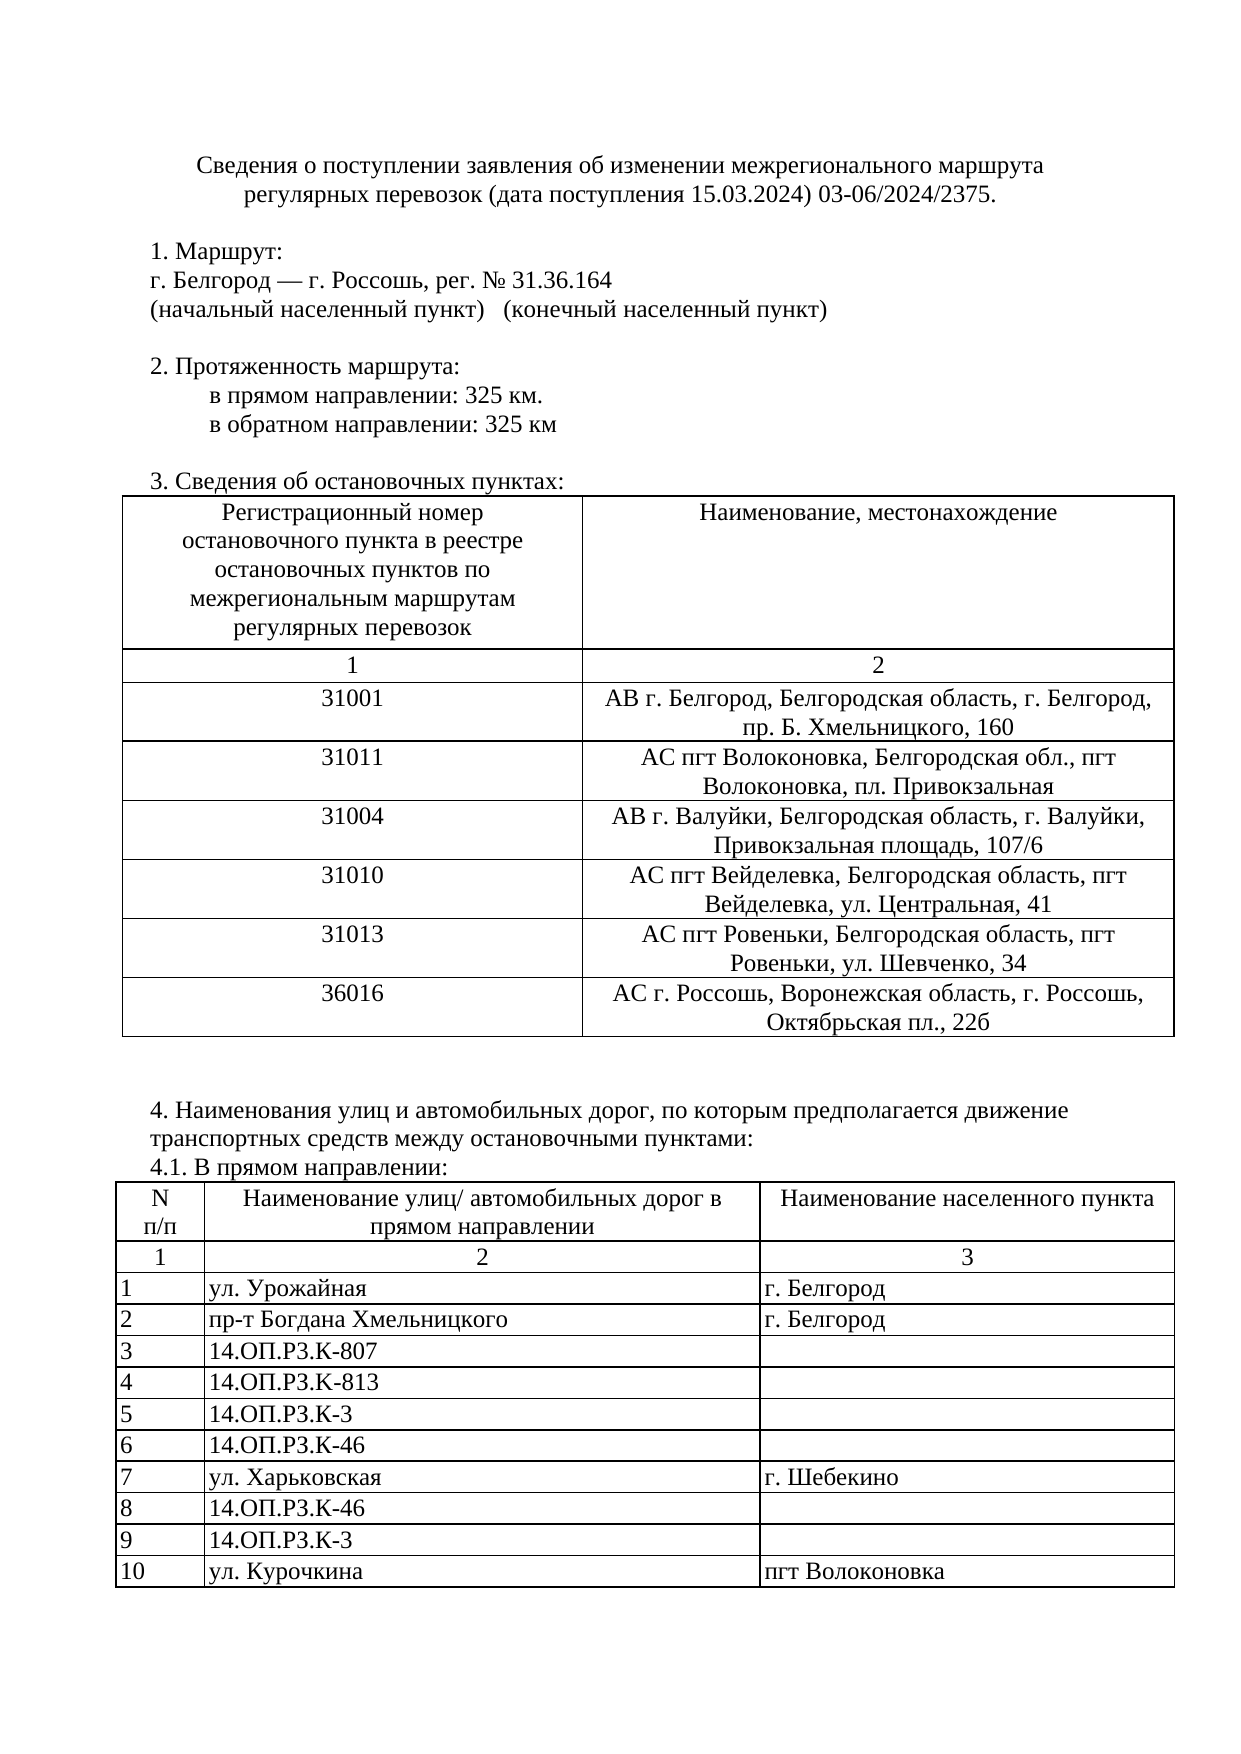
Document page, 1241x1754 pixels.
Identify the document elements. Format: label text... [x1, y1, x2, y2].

table_cell 4 [117, 1368, 204, 1397]
table_cell [761, 1493, 1174, 1523]
table_cell 10 [117, 1556, 204, 1586]
table_cell г. Белгород [761, 1273, 1174, 1303]
table_cell 14.ОП.РЗ.К-46 [205, 1493, 759, 1523]
text 4.1. В прямом направлении: [150, 1152, 1090, 1181]
table_cell пр-т Богдана Хмельницкого [205, 1305, 759, 1334]
table_cell 7 [117, 1462, 204, 1492]
text 3. Сведения об остановочных пунктах: [150, 466, 1090, 495]
table_cell пгт Волоконовка [761, 1556, 1174, 1586]
table_cell 2 [117, 1305, 204, 1334]
table_cell г. Шебекино [761, 1462, 1174, 1492]
table_cell [761, 1525, 1174, 1555]
table_cell 36016 [123, 978, 582, 1036]
table_cell 5 [117, 1399, 204, 1429]
table_cell ул. Урожайная [205, 1273, 759, 1303]
text г. Белгород — г. Россошь, рег. № 31.36.164 [150, 265, 1090, 294]
text 1. Маршрут: [150, 236, 1090, 265]
table_cell АВ г. Белгород, Белгородская область, г. Белгород, пр. Б. Хмельницкого, 160 [583, 683, 1173, 740]
table_cell 31010 [123, 860, 582, 918]
table_cell ул. Курочкина [205, 1556, 759, 1586]
table_cell АС пгт Ровеньки, Белгородская область, пгт Ровеньки, ул. Шевченко, 34 [583, 919, 1173, 977]
table_cell [761, 1368, 1174, 1397]
table_cell 31001 [123, 683, 582, 740]
table_cell 14.ОП.РЗ.К-46 [205, 1431, 759, 1460]
table_cell АС пгт Волоконовка, Белгородская обл., пгт Волоконовка, пл. Привокзальная [583, 742, 1173, 799]
table_cell 1 [117, 1242, 204, 1272]
table_header Регистрационный номер остановочного пункта в реестре остановочных пунктов по межрегиональным маршрутам регулярных перевозок [123, 497, 582, 648]
text 2. Протяженность маршрута: [150, 351, 1090, 380]
table_cell 31011 [123, 742, 582, 799]
text Сведения о поступлении заявления об изменении межрегионального маршрута регулярных перевозок (дата поступления 15.03.2024) 03-06/2024/2375. [150, 150, 1090, 207]
table_cell 14.ОП.Р3.К-807 [205, 1336, 759, 1366]
table_cell 31013 [123, 919, 582, 977]
table_cell [761, 1431, 1174, 1460]
table_cell 1 [117, 1273, 204, 1303]
table_cell АС г. Россошь, Воронежская область, г. Россошь, Октябрьская пл., 22б [583, 978, 1173, 1036]
table_cell г. Белгород [761, 1305, 1174, 1334]
table_cell 3 [761, 1242, 1174, 1272]
table_cell 3 [117, 1336, 204, 1366]
table_header Наименование населенного пункта [761, 1183, 1174, 1240]
text 4. Наименования улиц и автомобильных дорог, по которым предполагается движение транспортных средств между остановочными пунктами: [150, 1095, 1090, 1152]
table_cell 14.ОП.РЗ.К-3 [205, 1399, 759, 1429]
table_cell 1 [123, 650, 582, 681]
text в обратном направлении: 325 км [150, 409, 1090, 437]
table_cell 14.ОП.РЗ.К-3 [205, 1525, 759, 1555]
table_cell 14.ОП.РЗ.K-813 [205, 1368, 759, 1397]
table_header Наименование, местонахождение [583, 497, 1173, 648]
text в прямом направлении: 325 км. [150, 380, 1090, 409]
table_cell 8 [117, 1493, 204, 1523]
table_cell ул. Харьковская [205, 1462, 759, 1492]
table_cell [761, 1399, 1174, 1429]
table_cell 31004 [123, 801, 582, 858]
text (начальный населенный пункт) (конечный населенный пункт) [150, 294, 1090, 322]
table_cell АВ г. Валуйки, Белгородская область, г. Валуйки, Привокзальная площадь, 107/6 [583, 801, 1173, 858]
table_cell 9 [117, 1525, 204, 1555]
table_cell [761, 1336, 1174, 1366]
table_header Наименование улиц/ автомобильных дорог в прямом направлении [205, 1183, 759, 1240]
table_cell 2 [205, 1242, 759, 1272]
table_cell АС пгт Вейделевка, Белгородская область, пгт Вейделевка, ул. Центральная, 41 [583, 860, 1173, 918]
table_cell 2 [583, 650, 1173, 681]
table_header N п/п [117, 1183, 204, 1240]
table_cell 6 [117, 1431, 204, 1460]
